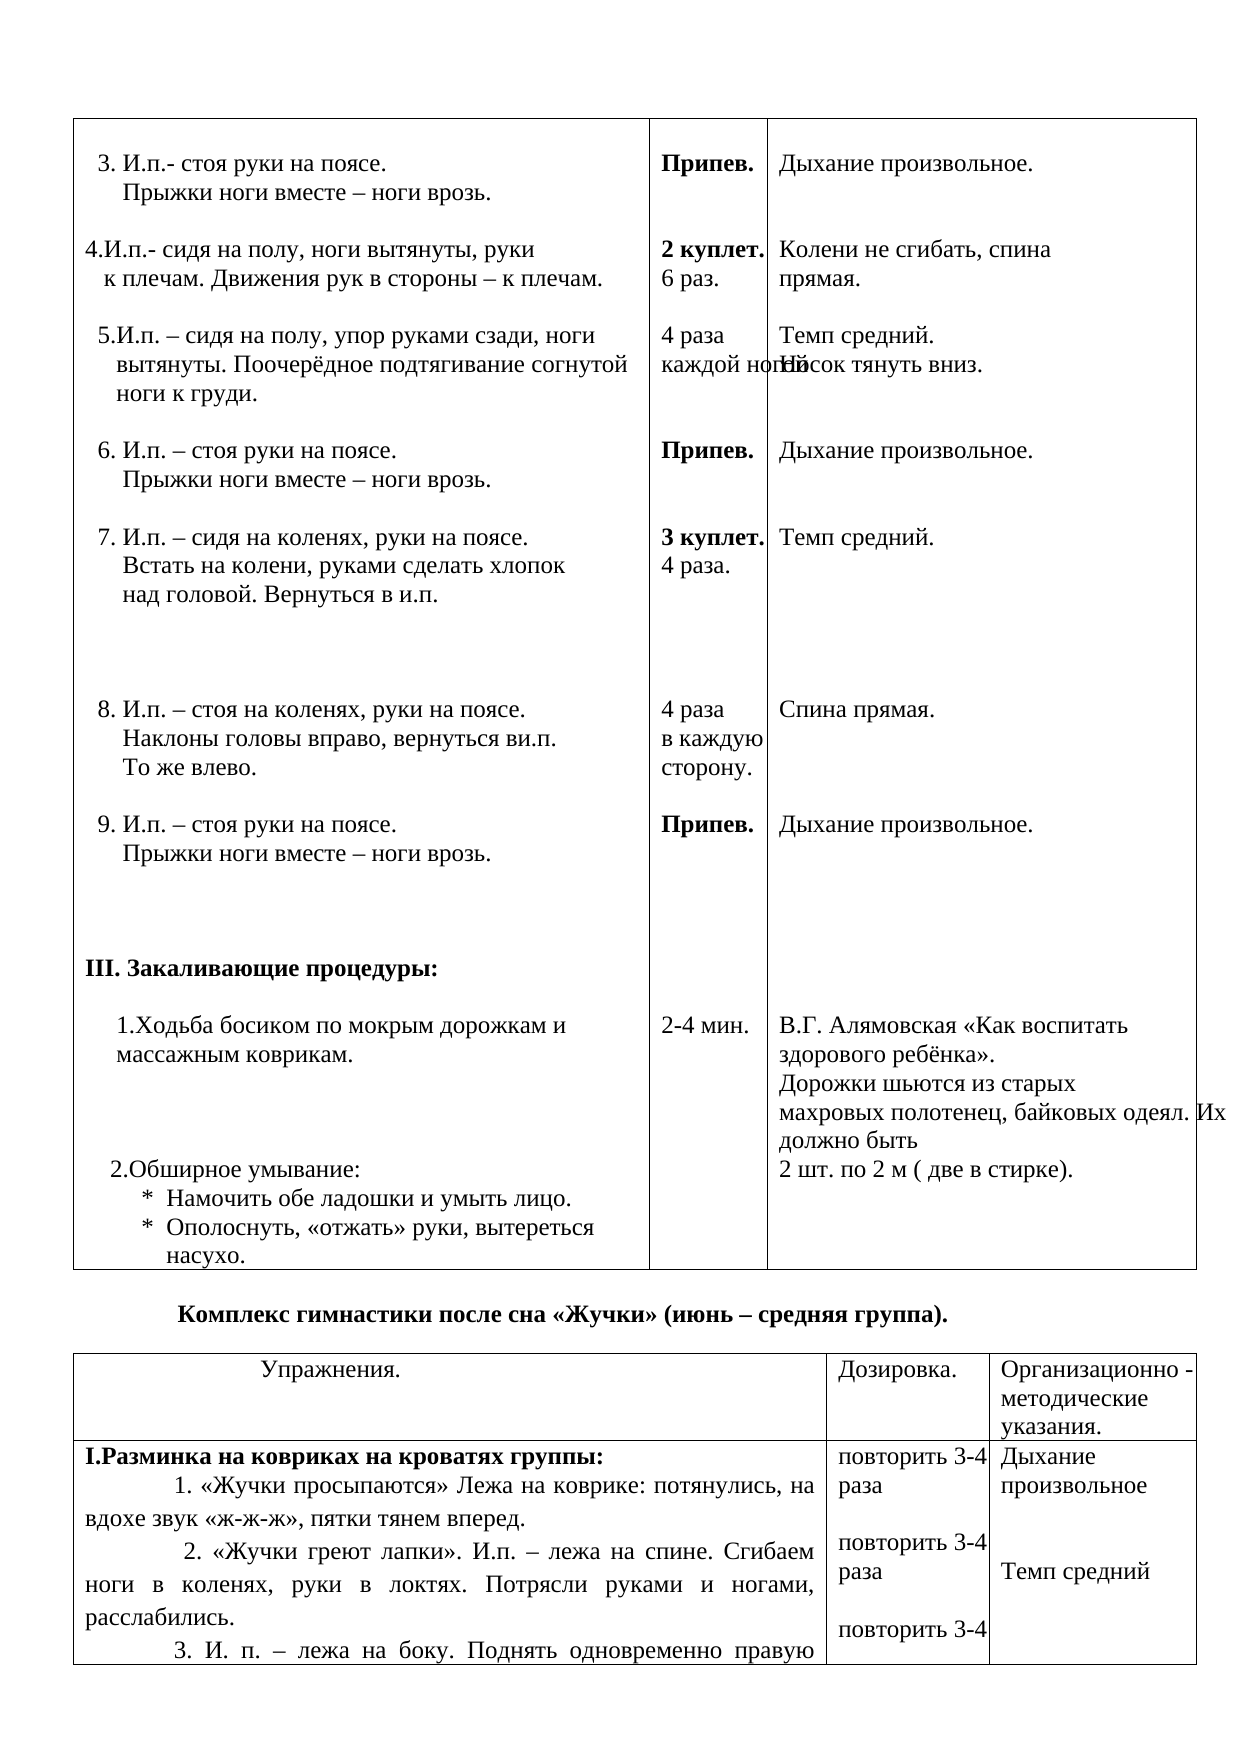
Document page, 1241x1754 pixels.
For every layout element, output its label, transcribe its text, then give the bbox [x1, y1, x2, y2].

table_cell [768, 119, 1196, 1269]
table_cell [827, 1441, 989, 1664]
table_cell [74, 1441, 826, 1664]
table_header Дозировка. [827, 1354, 989, 1440]
list Комплекс гимнастики после сна «Жучки» (июнь – средняя группа). [177, 1299, 1152, 1328]
table_header Организационно - методические указания. [990, 1354, 1196, 1440]
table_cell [74, 119, 649, 1269]
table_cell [650, 119, 767, 1269]
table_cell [990, 1441, 1196, 1664]
table_header Упражнения. [74, 1354, 826, 1440]
